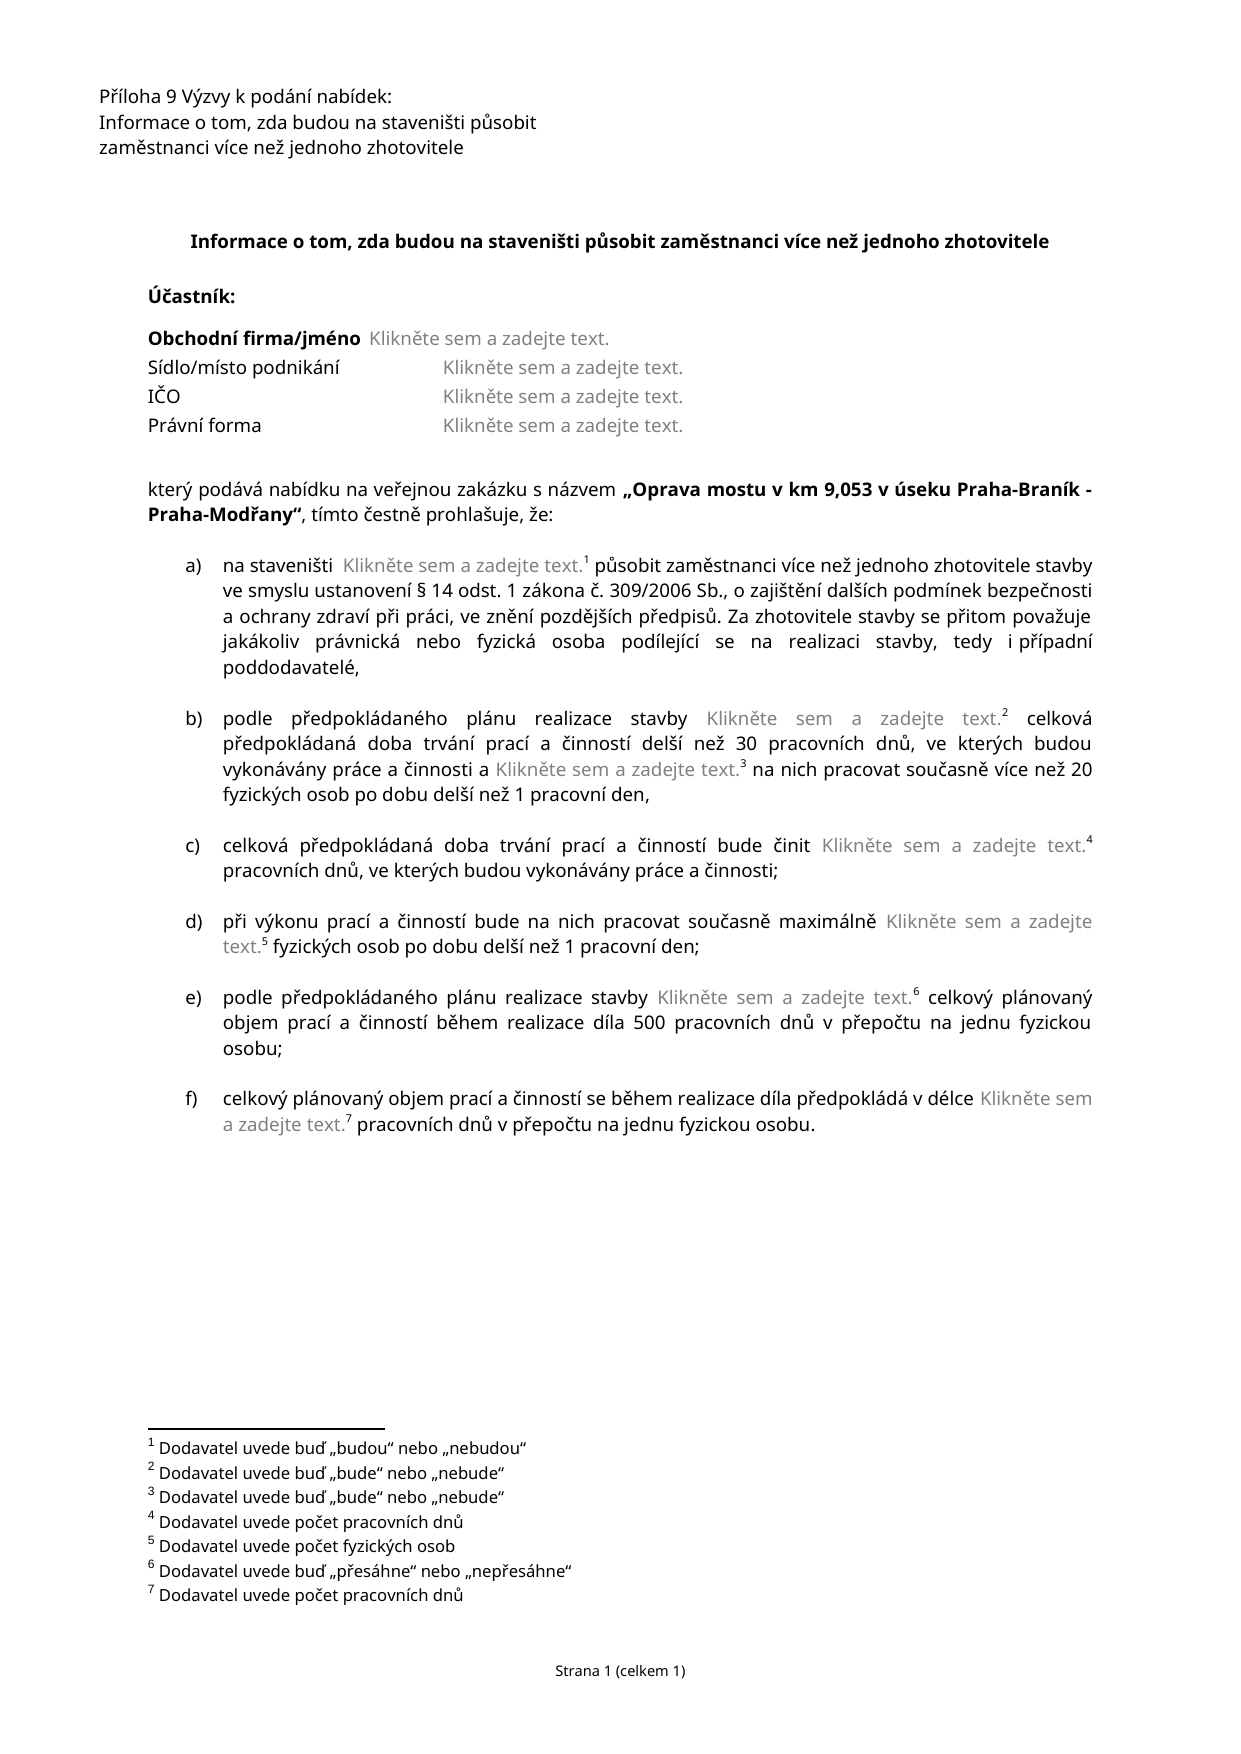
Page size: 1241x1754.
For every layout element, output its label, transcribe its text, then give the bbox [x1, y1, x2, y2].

list celková předpokládaná doba trvání prací a činností bude činit pracovních dnů, ve kterých budou vykonávány práce a činnosti; [185, 832, 1093, 883]
text Právní forma [148, 409, 1093, 438]
list podle předpokládaného plánu realizace stavby celkový plánovaný objem prací a činností během realizace díla 500 pracovních dnů v přepočtu na jednu fyzickou osobu; [185, 984, 1093, 1061]
list při výkonu prací a činností bude na nich pracovat současně maximálně fyzických osob po dobu delší než 1 pracovní den; [185, 908, 1093, 959]
list celkový plánovaný objem prací a činností se během realizace díla předpokládá v délce pracovních dnů v přepočtu na jednu fyzickou osobu. [185, 1086, 1093, 1137]
title Informace o tom, zda budou na staveništi působit zaměstnanci více než jednoho zhotovitele [148, 228, 1093, 254]
text Obchodní firma/jméno [148, 322, 1093, 351]
list na staveništi působit zaměstnanci více než jednoho zhotovitele stavby ve smyslu ustanovení § 14 odst. 1 zákona č. 309/2006 Sb., o zajištění dalších podmínek bezpečnosti a ochrany zdraví při práci, ve znění pozdějších předpisů. Za zhotovitele stavby se přitom považuje jakákoliv právnická nebo fyzická osoba podílející se na realizaci stavby, tedy i případní poddodavatelé, [185, 552, 1093, 680]
list podle předpokládaného plánu realizace stavby celková předpokládaná doba trvání prací a činností delší než 30 pracovních dnů, ve kterých budou vykonávány práce a činnosti a na nich pracovat současně více než 20 fyzických osob po dobu delší než 1 pracovní den, [185, 705, 1093, 807]
text který podává nabídku na veřejnou zakázku s názvem „Oprava mostu v km 9,053 v úseku Praha-Braník - Praha-Modřany“, tímto čestně prohlašuje, že: [148, 476, 1093, 527]
text Sídlo/místo podnikání [148, 351, 1093, 380]
text IČO [148, 380, 1093, 409]
text Účastník: [148, 279, 1093, 310]
